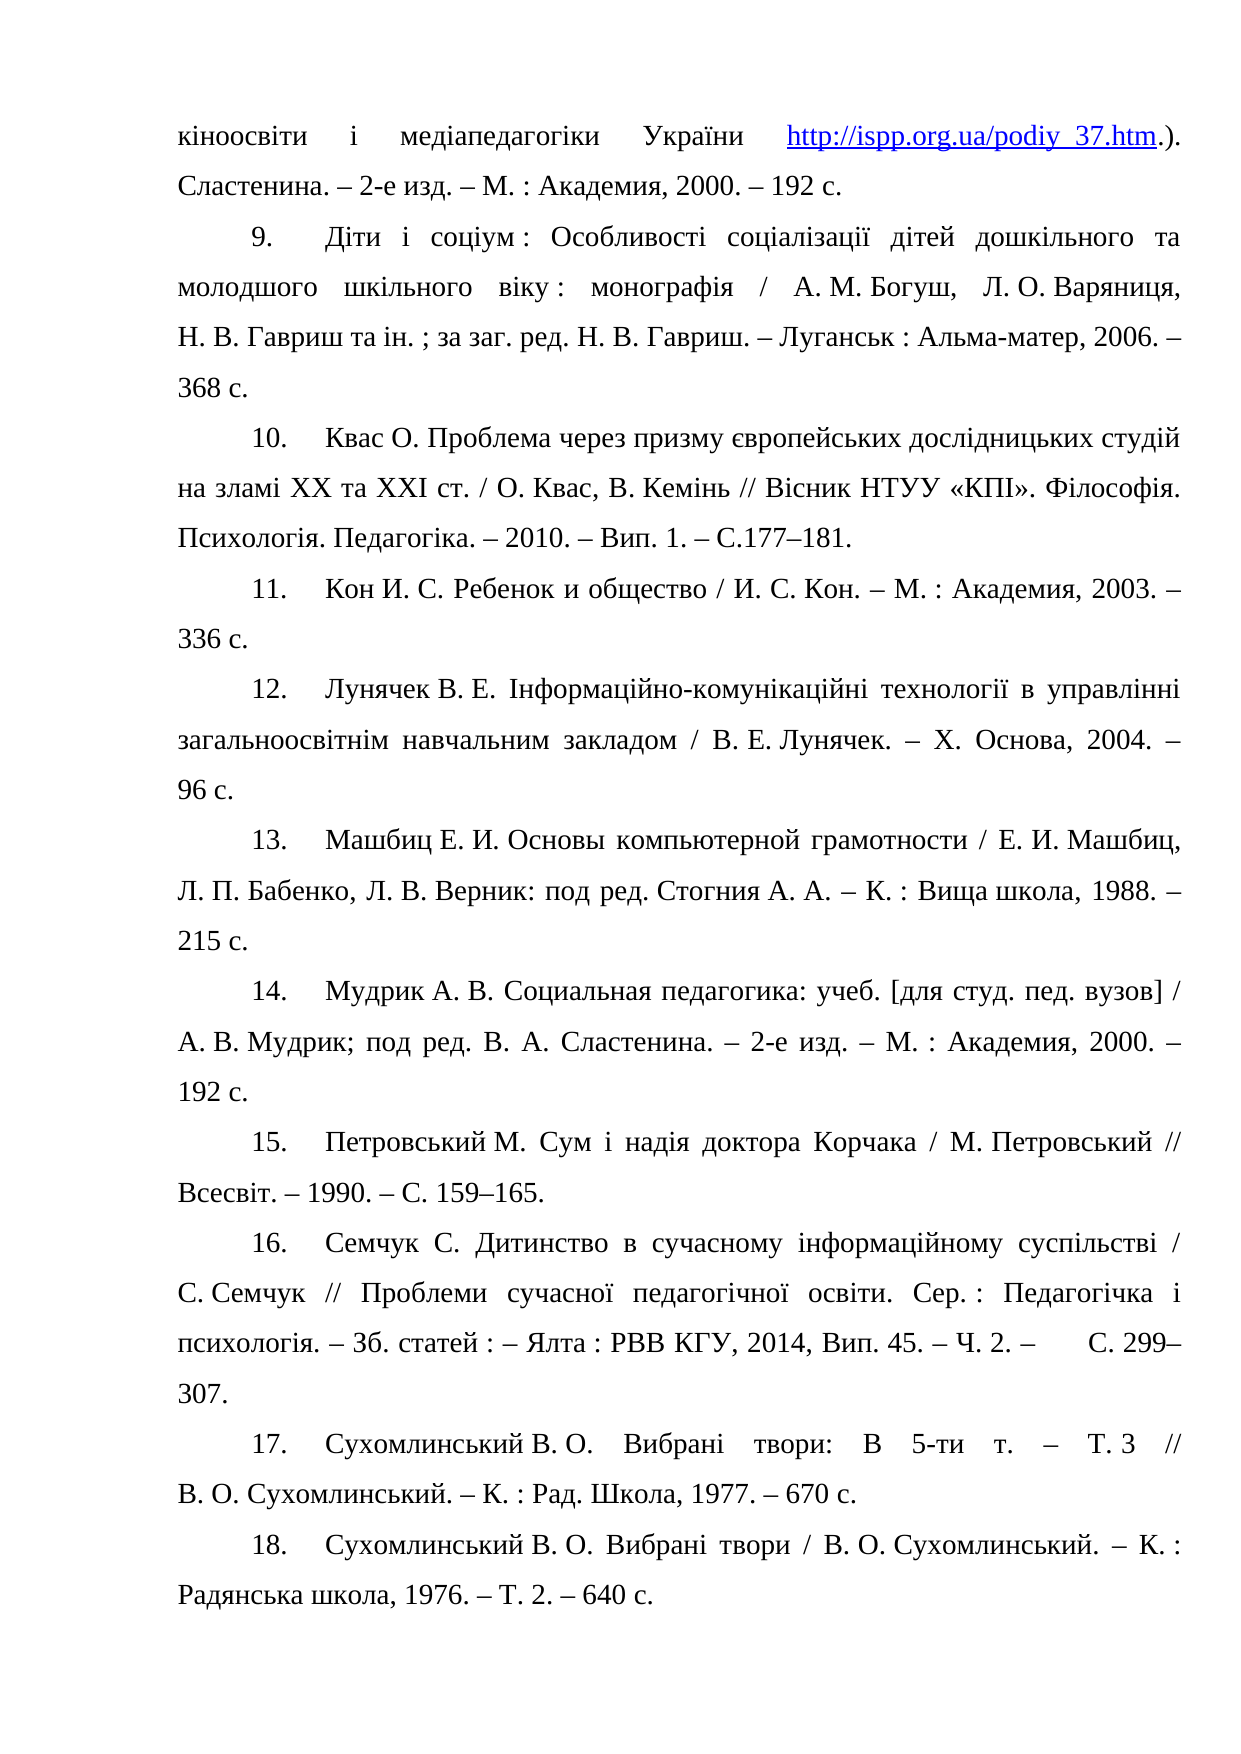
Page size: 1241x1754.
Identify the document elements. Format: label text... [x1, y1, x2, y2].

list Сухомлинський В. О. Вибрані твори / В. О. Сухомлинський. – К. : Радянська школа, 1976. – Т. 2. – 640 с. [177, 1527, 1181, 1611]
list Петровський М. Сум і надія доктора Корчака / М. Петровський // Всесвіт. – 1990. – С. 159–165. [177, 1124, 1181, 1208]
list Діти і соціум : Особливості соціалізації дітей дошкільного та молодшого шкільного віку : монографія / А. М. Богуш, Л. О. Варяниця, Н. В. Гавриш та ін. ; за заг. ред. Н. В. Гавриш. – Луганськ : Альма-матер, 2006. – 368 с. [177, 219, 1181, 403]
list Квас О. Проблема через призму європейських дослідницьких студій на зламі ХХ та ХХІ ст. / О. Квас, В. Кемінь // Вісник НТУУ «КПІ». Філософія. Психологія. Педагогіка. – 2010. – Вип. 1. – С.177–181. [177, 420, 1181, 554]
list Кон И. С. Ребенок и общество / И. С. Кон. – М. : Академия, 2003. – 336 с. [177, 571, 1181, 655]
list Сухомлинський В. О. Вибрані твори: В 5-ти т. – Т. 3 // В. О. Сухомлинський. – К. : Рад. Школа, 1977. – 670 с. [177, 1426, 1181, 1510]
list Семчук С. Дитинство в сучасному інформаційному суспільстві / С. Семчук // Проблеми сучасної педагогічної освіти. Сер. : Педагогічка і психологія. – Зб. статей : – Ялта : РВВ КГУ, 2014, Вип. 45. – Ч. 2. – С. 299–307. [177, 1225, 1181, 1409]
list Машбиц Е. И. Основы компьютерной грамотности / Е. И. Машбиц, Л. П. Бабенко, Л. В. Верник: под ред. Стогния А. А. – К. : Вища школа, 1988. – 215 с. [177, 822, 1181, 957]
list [177, 118, 1181, 202]
list Мудрик А. В. Социальная педагогика: учеб. [для студ. пед. вузов] / А. В. Мудрик; под ред. В. А. Сластенина. – 2-е изд. – М. : Академия, 2000. – 192 с. [177, 973, 1181, 1108]
list Лунячек В. Е. Інформаційно-комунікаційні технології в управлінні загальноосвітнім навчальним закладом / В. Е. Лунячек. – Х. Основа, 2004. – 96 с. [177, 672, 1181, 806]
